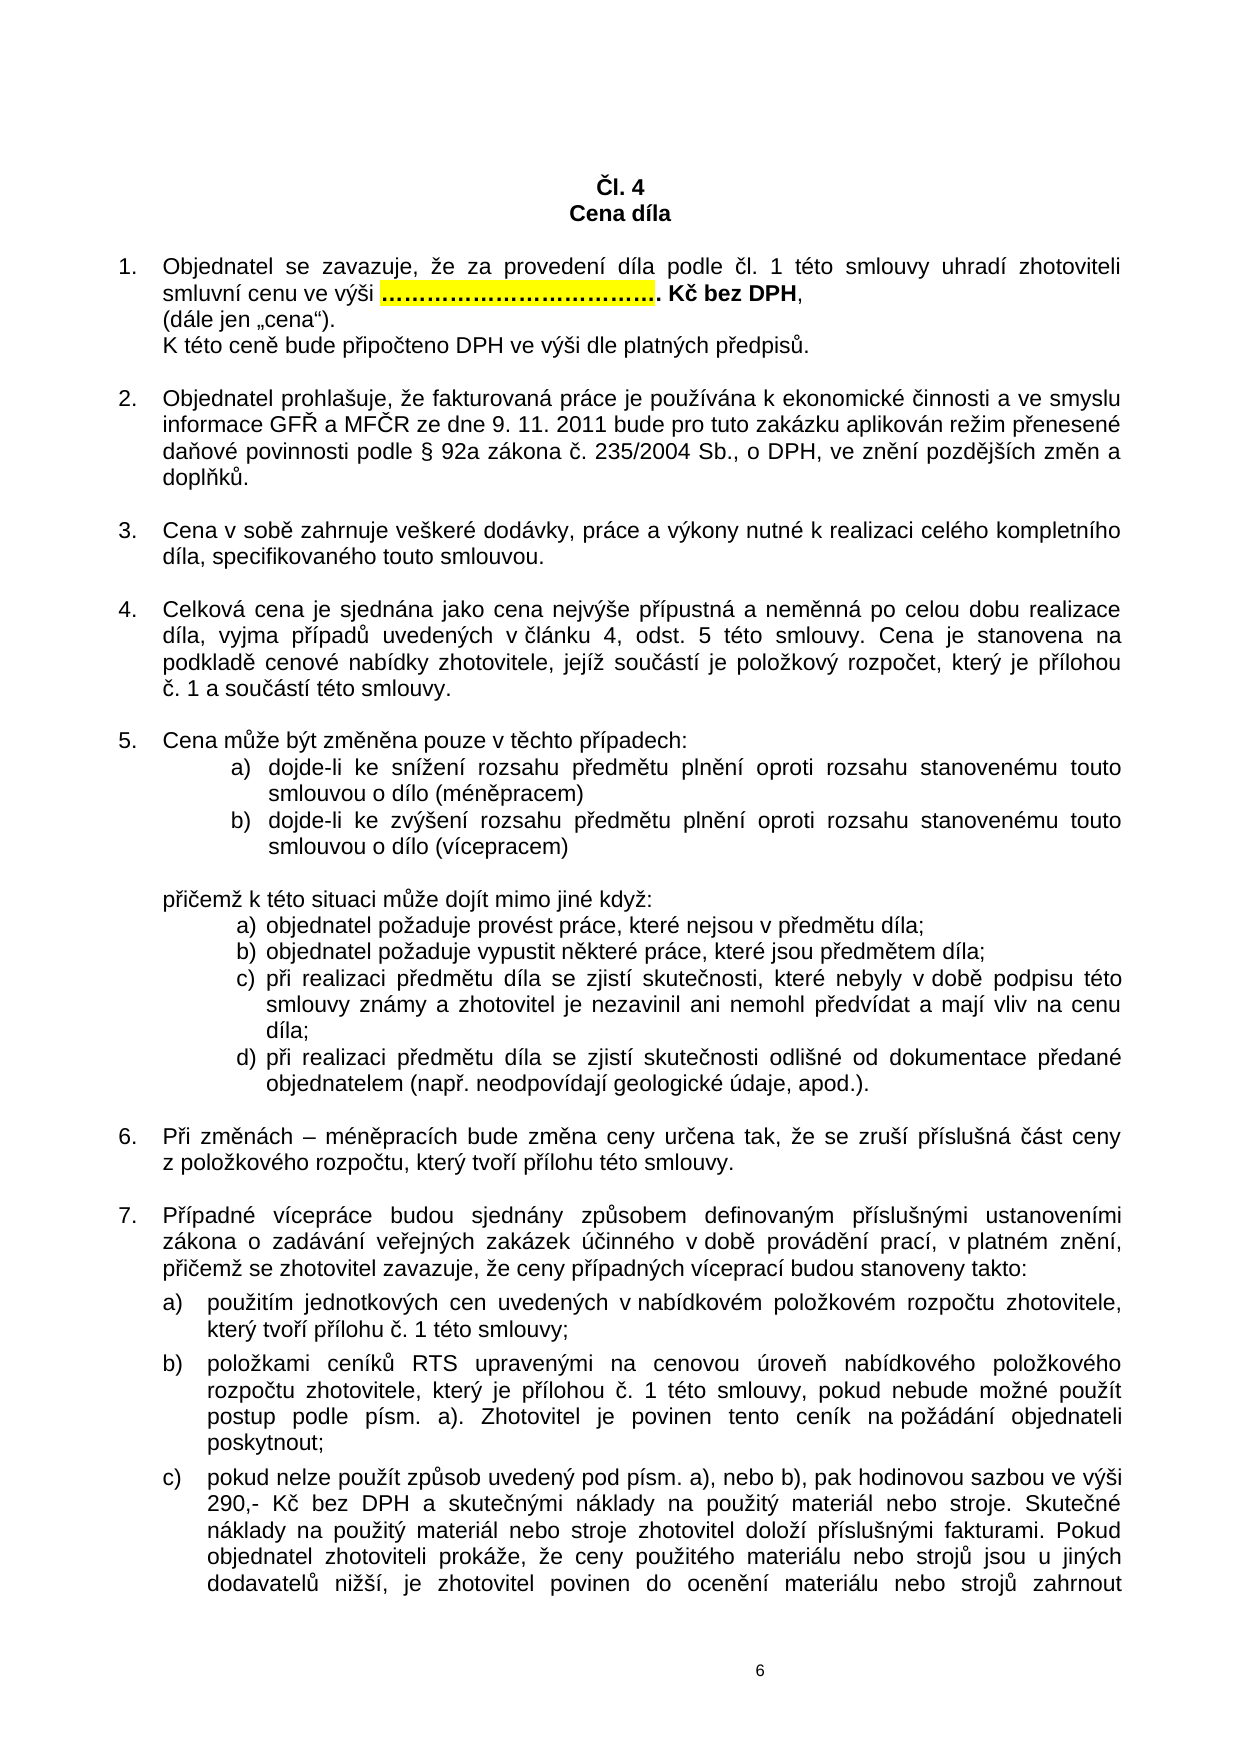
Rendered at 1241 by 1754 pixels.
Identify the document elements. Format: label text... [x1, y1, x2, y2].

text Cena díla [118, 200, 1122, 227]
list objednatel požaduje provést práce, které nejsou v předmětu díla; [236, 912, 1122, 938]
list při realizaci předmětu díla se zjistí skutečnosti odlišné od dokumentace předané objednatelem (např. neodpovídají geologické údaje, apod.). [236, 1044, 1122, 1096]
list dojde-li ke snížení rozsahu předmětu plnění oproti rozsahu stanovenému touto smlouvou o dílo (méněpracem) [231, 754, 1122, 807]
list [162, 1464, 1122, 1596]
list použitím jednotkových cen uvedených v nabídkovém položkovém rozpočtu zhotovitele, který tvoří přílohu č. 1 této smlouvy; [162, 1289, 1122, 1342]
text K této ceně bude připočteno DPH ve výši dle platných předpisů. [162, 332, 1122, 358]
list objednatel požaduje vypustit některé práce, které jsou předmětem díla; [236, 938, 1122, 965]
list Celková cena je sjednána jako cena nejvýše přípustná a neměnná po celou dobu realizace díla, vyjma případů uvedených v článku 4, odst. 5 této smlouvy. Cena je stanovena na podkladě cenové nabídky zhotovitele, jejíž součástí je položkový rozpočet, který je přílohou č. 1 a součástí této smlouvy. [118, 596, 1122, 701]
text Čl. 4 [118, 174, 1122, 200]
list Cena může být změněna pouze v těchto případech: [118, 727, 1122, 754]
list Cena v sobě zahrnuje veškeré dodávky, práce a výkony nutné k realizaci celého kompletního díla, specifikovaného touto smlouvou. [118, 517, 1122, 569]
list při realizaci předmětu díla se zjistí skutečnosti, které nebyly v době podpisu této smlouvy známy a zhotovitel je nezavinil ani nemohl předvídat a mají vliv na cenu díla; [236, 965, 1122, 1044]
list dojde-li ke zvýšení rozsahu předmětu plnění oproti rozsahu stanovenému touto smlouvou o dílo (vícepracem) [231, 807, 1122, 859]
text přičemž k této situaci může dojít mimo jiné když: [118, 886, 1122, 912]
text (dále jen „cena“). [162, 306, 1122, 332]
list Případné vícepráce budou sjednány způsobem definovaným příslušnými ustanoveními zákona o zadávání veřejných zakázek účinného v době provádění prací, v platném znění, přičemž se zhotovitel zavazuje, že ceny případných víceprací budou stanoveny takto: [118, 1202, 1122, 1281]
list Objednatel prohlašuje, že fakturovaná práce je používána k ekonomické činnosti a ve smyslu informace GFŘ a MFČR ze dne 9. 11. 2011 bude pro tuto zakázku aplikován režim přenesené daňové povinnosti podle § 92a zákona č. 235/2004 Sb., o DPH, ve znění pozdějších změn a doplňků. [118, 385, 1122, 490]
list položkami ceníků RTS upravenými na cenovou úroveň nabídkového položkového rozpočtu zhotovitele, který je přílohou č. 1 této smlouvy, pokud nebude možné použít postup podle písm. a). Zhotovitel je povinen tento ceník na požádání objednateli poskytnout; [162, 1350, 1122, 1456]
list Objednatel se zavazuje, že za provedení díla podle čl. 1 této smlouvy uhradí zhotoviteli smluvní cenu ve výši ………………………………. Kč bez DPH, [118, 253, 1122, 306]
list Při změnách – méněpracích bude změna ceny určena tak, že se zruší příslušná část ceny z položkového rozpočtu, který tvoří přílohu této smlouvy. [118, 1123, 1122, 1176]
